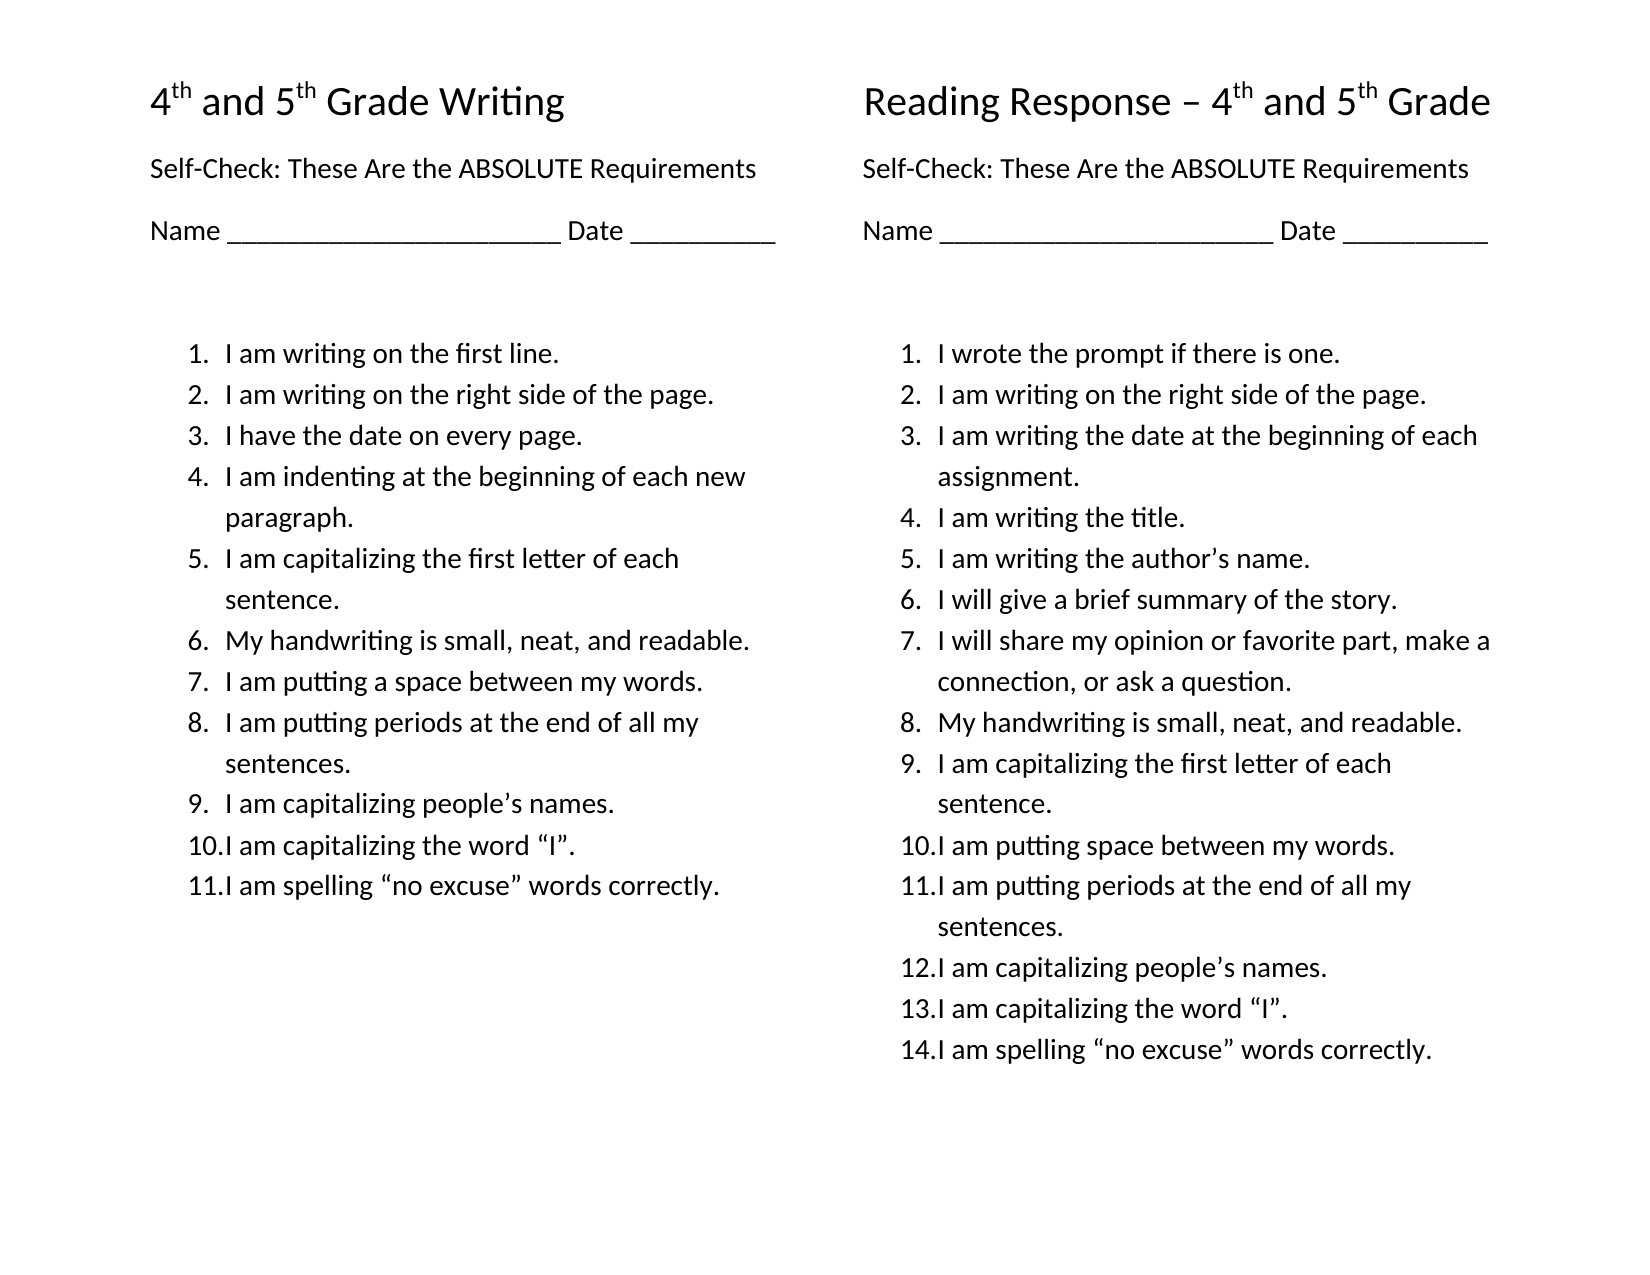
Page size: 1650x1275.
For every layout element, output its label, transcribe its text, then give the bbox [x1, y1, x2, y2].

list I am putting periods at the end of all my sentences. [900, 867, 1500, 944]
list I am putting periods at the end of all my sentences. [187, 704, 787, 780]
list I am writing the author’s name. [900, 540, 1500, 576]
list I am writing the date at the beginning of each assignment. [900, 417, 1500, 494]
text Name _______________________ Date __________ [150, 212, 787, 247]
list I am capitalizing the first letter of each sentence. [900, 745, 1500, 821]
text Name _______________________ Date __________ [862, 212, 1500, 247]
list I am putting space between my words. [900, 827, 1500, 862]
list I have the date on every page. [187, 417, 787, 453]
list I am capitalizing people’s names. [187, 786, 787, 821]
list I am writing on the right side of the page. [900, 376, 1500, 412]
list I am capitalizing people’s names. [900, 949, 1500, 985]
list I am indenting at the beginning of each new paragraph. [187, 458, 787, 535]
list I wrote the prompt if there is one. [900, 335, 1500, 371]
list I am capitalizing the first letter of each sentence. [187, 540, 787, 617]
list My handwriting is small, neat, and readable. [187, 622, 787, 657]
text Self-Check: These Are the ABSOLUTE Requirements [150, 150, 787, 186]
list I am capitalizing the word “I”. [900, 990, 1500, 1026]
list I am putting a space between my words. [187, 663, 787, 698]
list My handwriting is small, neat, and readable. [900, 704, 1500, 739]
text Self-Check: These Are the ABSOLUTE Requirements [862, 150, 1500, 186]
list I am spelling “no excuse” words correctly. [187, 867, 787, 903]
list I am writing the title. [900, 499, 1500, 535]
list I am spelling “no excuse” words correctly. [900, 1031, 1500, 1067]
list I am writing on the first line. [187, 335, 787, 371]
list I will share my opinion or favorite part, make a connection, or ask a question. [900, 622, 1500, 698]
list I am writing on the right side of the page. [187, 376, 787, 412]
list I will give a brief summary of the story. [900, 581, 1500, 617]
list I am capitalizing the word “I”. [187, 827, 787, 862]
